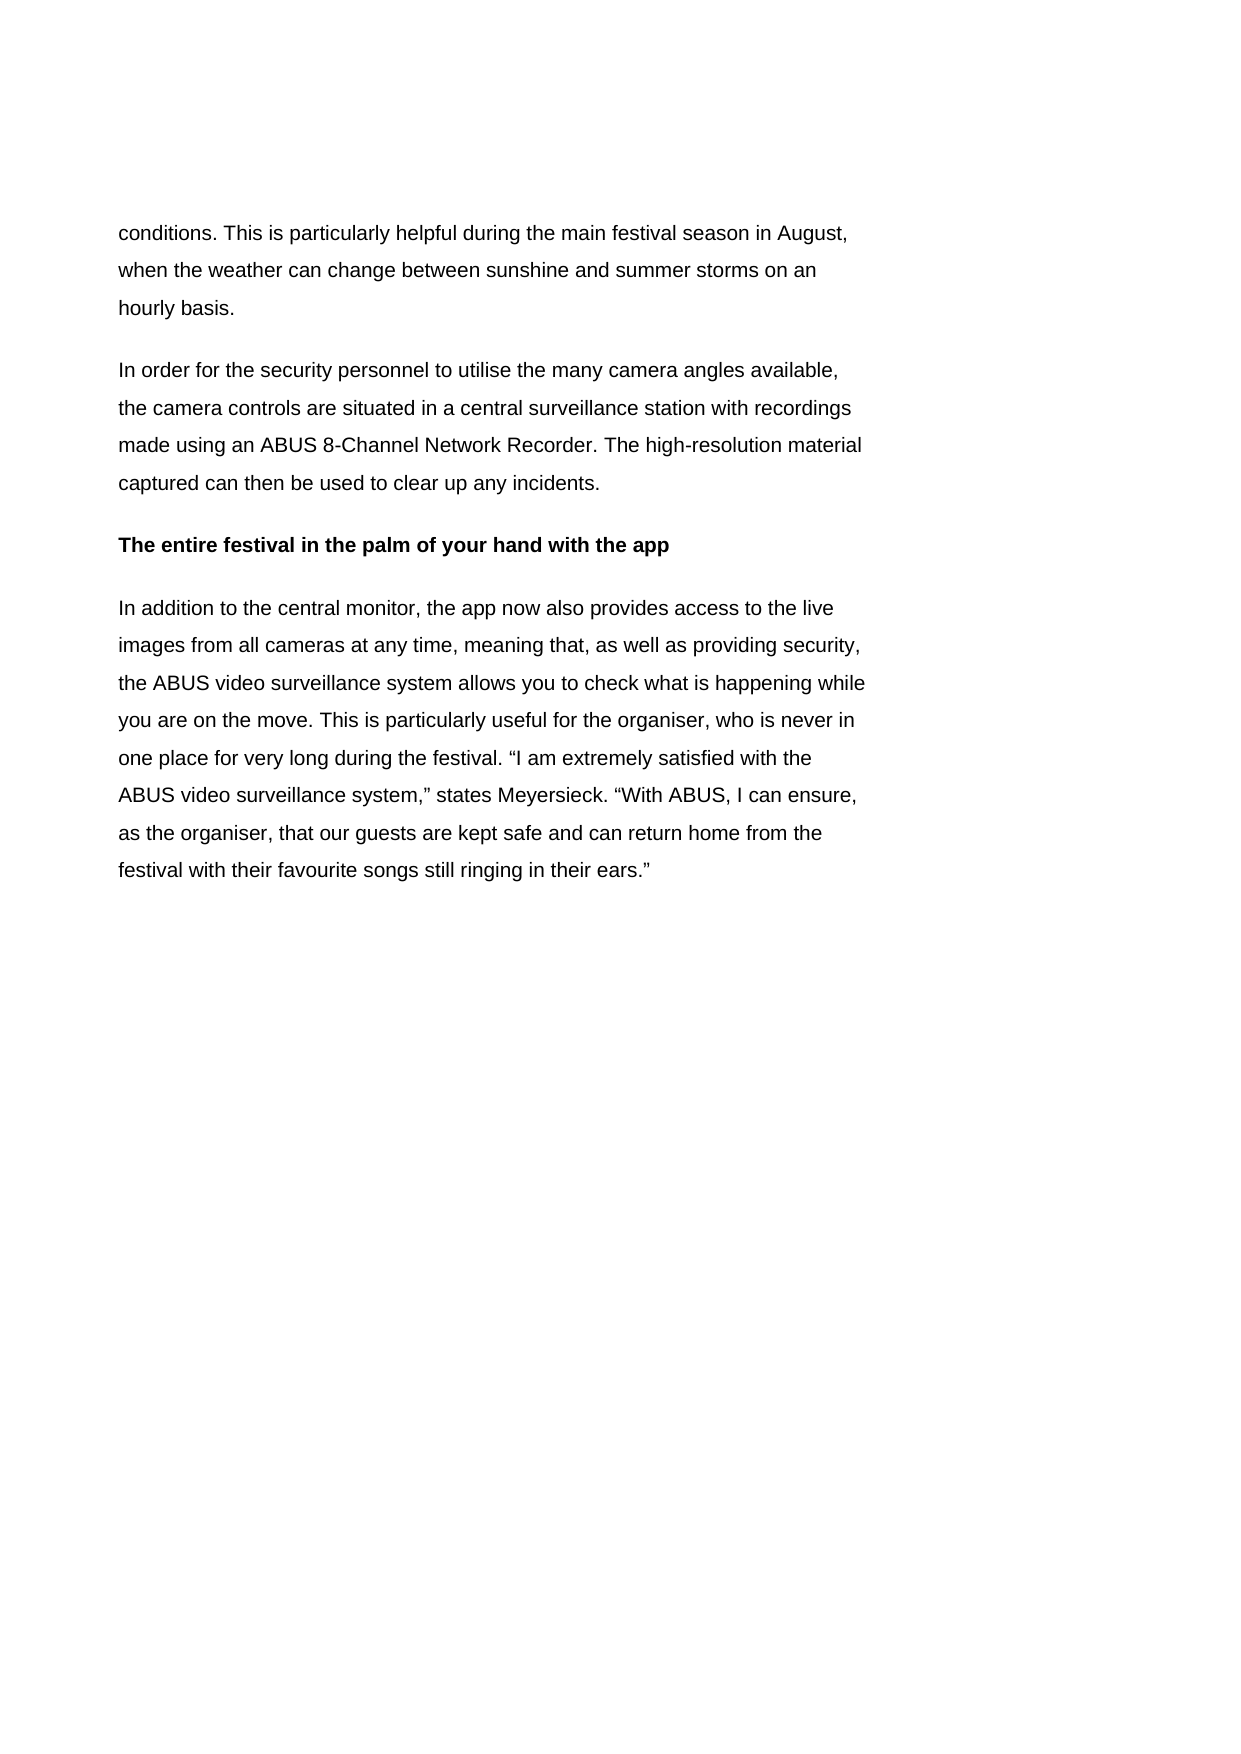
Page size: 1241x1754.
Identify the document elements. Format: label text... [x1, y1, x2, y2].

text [118, 207, 868, 319]
text In order for the security personnel to utilise the many camera angles available, the camera controls are situated in a central surveillance station with recordings made using an ABUS 8-Channel Network Recorder. The high-resolution material captured can then be used to clear up any incidents. [118, 344, 868, 494]
text The entire festival in the palm of your hand with the app [118, 519, 868, 557]
text In addition to the central monitor, the app now also provides access to the live images from all cameras at any time, meaning that, as well as providing security, the ABUS video surveillance system allows you to check what is happening while you are on the move. This is particularly useful for the organiser, who is never in one place for very long during the festival. “I am extremely satisfied with the ABUS video surveillance system,” states Meyersieck. “With ABUS, I can ensure, as the organiser, that our guests are kept safe and can return home from the festival with their favourite songs still ringing in their ears.” [118, 582, 868, 882]
